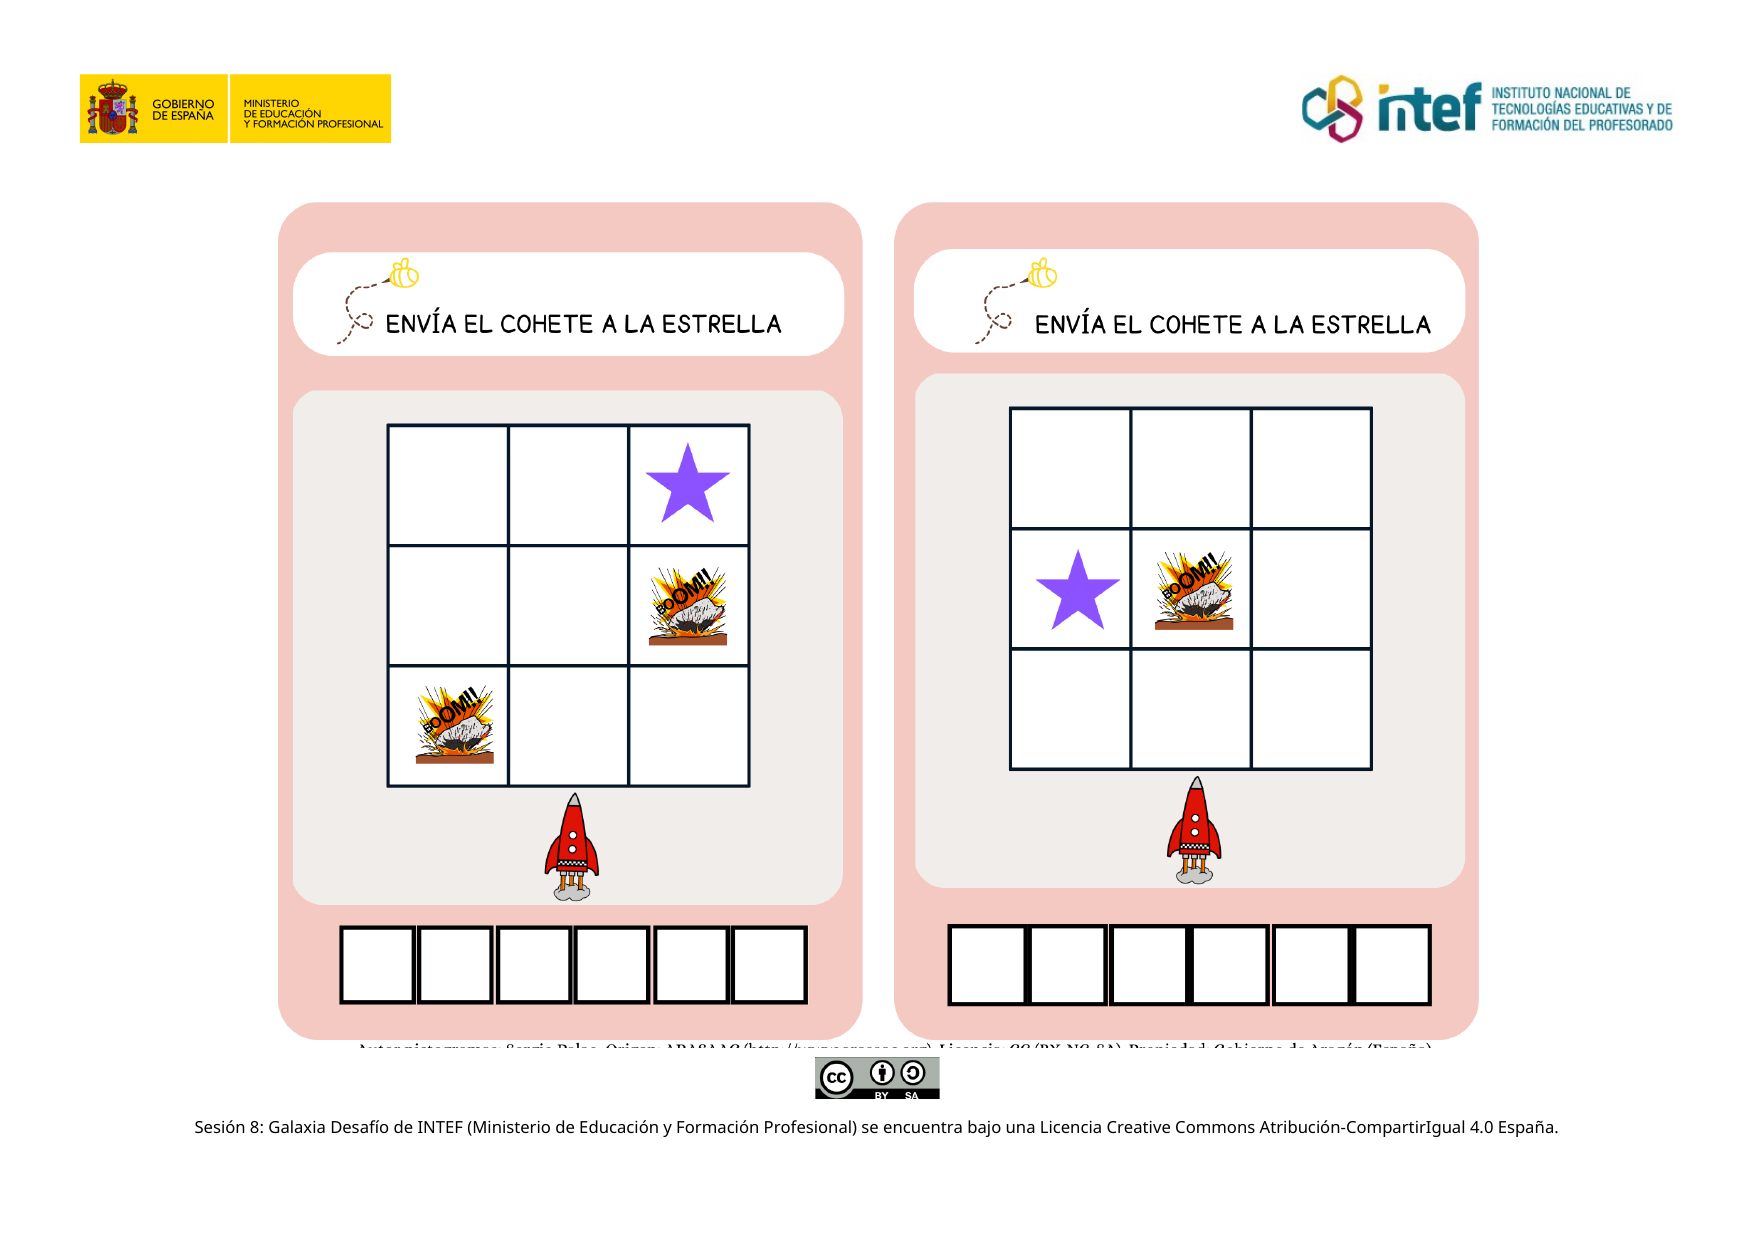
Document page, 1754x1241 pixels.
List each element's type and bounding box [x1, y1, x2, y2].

picture [814, 1057, 940, 1098]
picture [1301, 73, 1675, 144]
picture [250, 177, 1504, 1048]
picture [79, 73, 392, 144]
